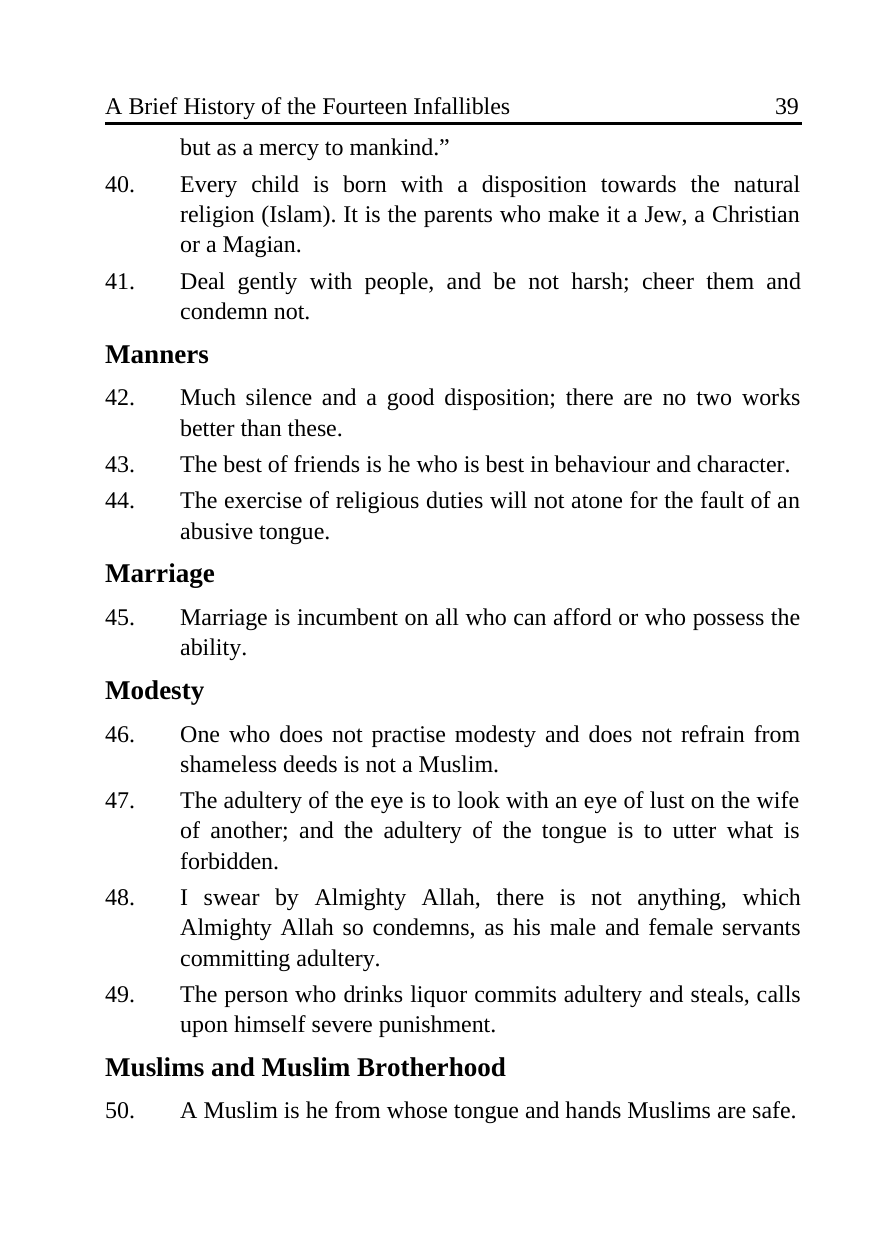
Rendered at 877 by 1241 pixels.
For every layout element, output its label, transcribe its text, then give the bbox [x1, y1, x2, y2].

subtitle Modesty [105, 674, 802, 705]
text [105, 132, 802, 162]
subtitle Manners [105, 338, 802, 369]
text 49. The person who drinks liquor commits adultery and steals, calls upon himself severe punishment. [105, 978, 802, 1039]
text 46. One who does not practise modesty and does not refrain from shameless deeds is not a Muslim. [105, 718, 802, 778]
text 40. Every child is born with a disposition towards the natural religion (Islam). It is the parents who make it a Jew, a Christian or a Magian. [105, 168, 802, 259]
text 47. The adultery of the eye is to look with an eye of lust on the wife of another; and the adultery of the tongue is to utter what is forbidden. [105, 784, 802, 875]
subtitle Marriage [105, 558, 802, 589]
text 41. Deal gently with people, and be not harsh; cheer them and condemn not. [105, 265, 802, 325]
text 45. Marriage is incumbent on all who can afford or who possess the ability. [105, 601, 802, 662]
text 44. The exercise of religious duties will not atone for the fault of an abusive tongue. [105, 485, 802, 545]
text 50. A Muslim is he from whose tongue and hands Muslims are safe. [105, 1095, 802, 1125]
text 42. Much silence and a good disposition; there are no two works better than these. [105, 382, 802, 442]
text 43. The best of friends is he who is best in behaviour and character. [105, 448, 802, 478]
subtitle Muslims and Muslim Brotherhood [105, 1051, 802, 1082]
text 48. I swear by Almighty Allah, there is not anything, which Almighty Allah so condemns, as his male and female servants committing adultery. [105, 881, 802, 972]
